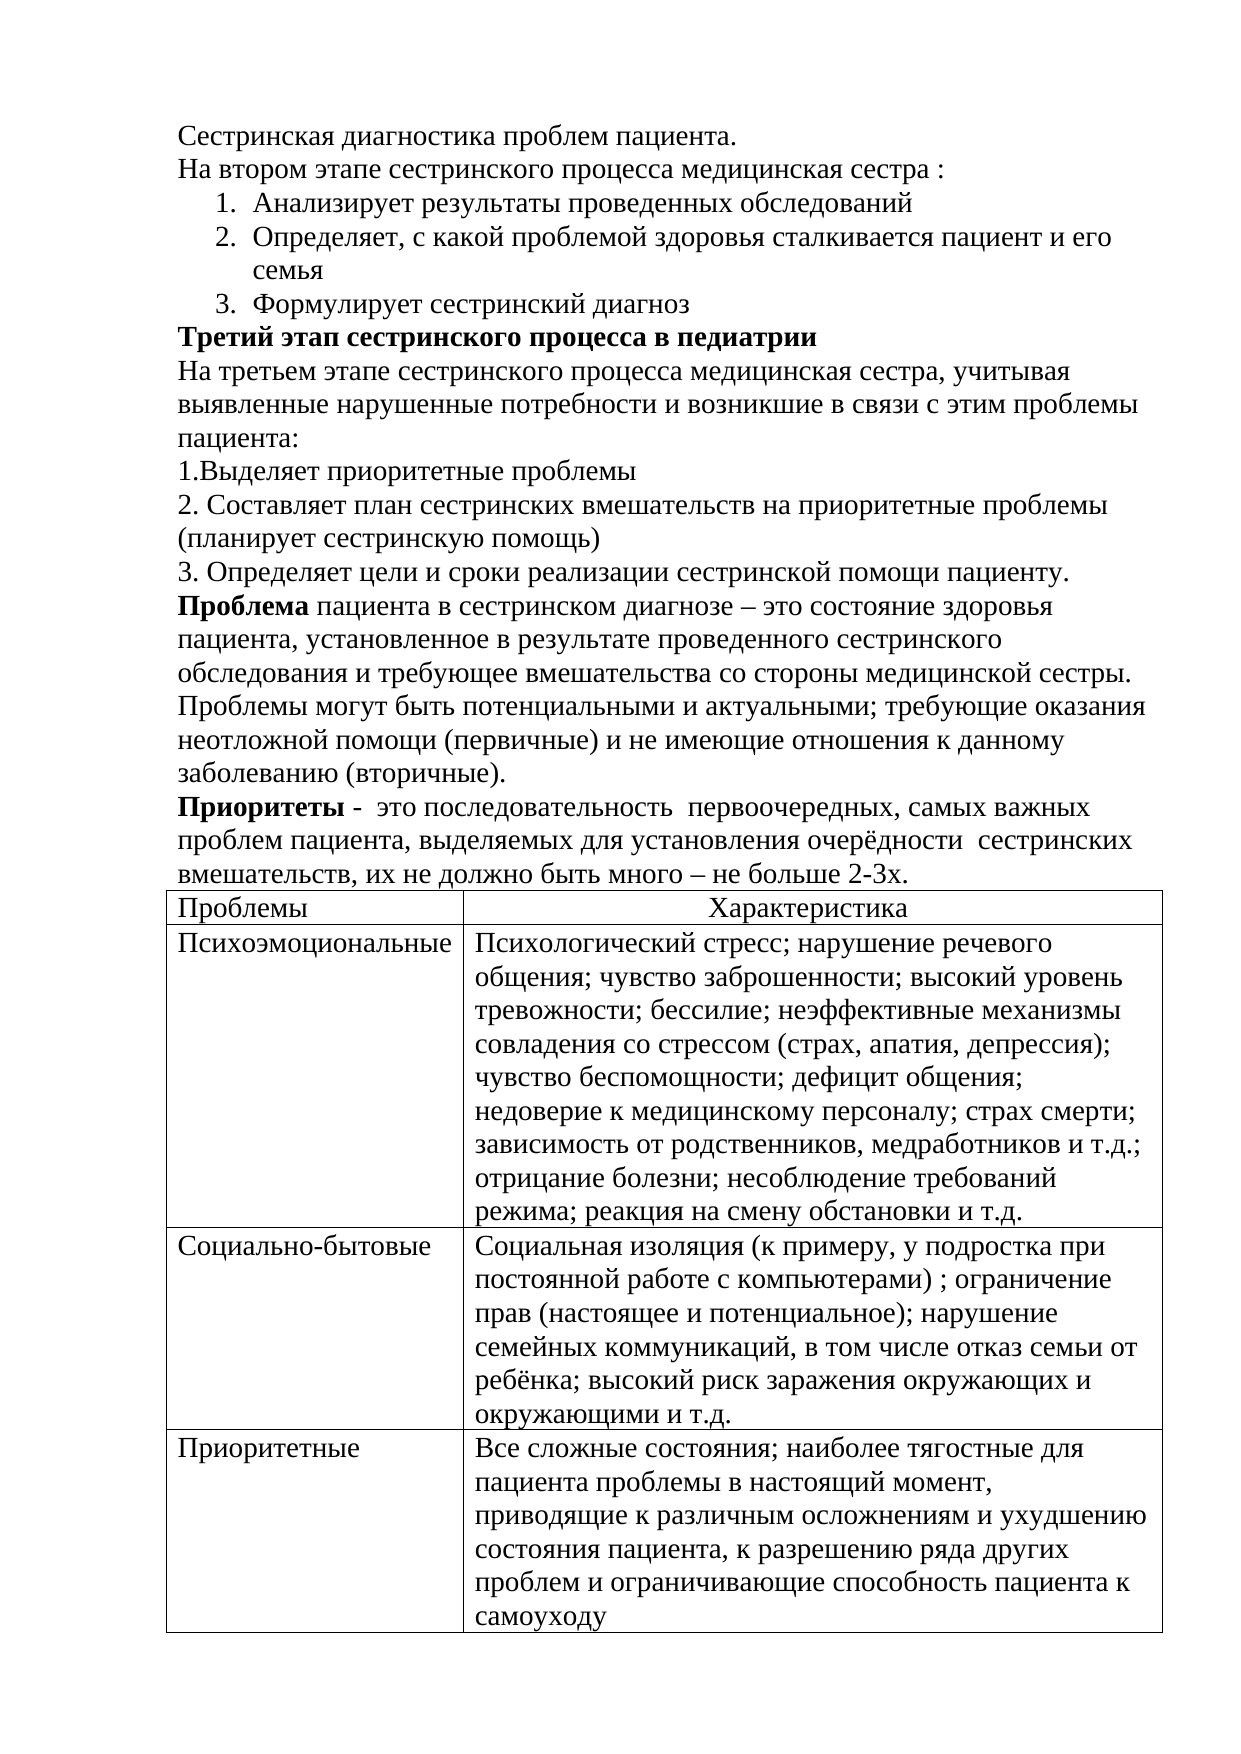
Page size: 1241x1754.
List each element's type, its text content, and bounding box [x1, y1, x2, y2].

table_header Характеристика [464, 891, 1162, 924]
text Третий этап сестринского процесса в педиатрии [177, 319, 1152, 353]
table_cell Социальная изоляция (к примеру, у подростка при постоянной работе с компьютерами) ; ограничение прав (настоящее и потенциальное); нарушение семейных коммуникаций, в том числе отказ семьи от ребёнка; высокий риск заражения окружающих и окружающими и т.д. [464, 1228, 1162, 1429]
text 1.Выделяет приоритетные проблемы [177, 453, 1152, 487]
text 3. Определяет цели и сроки реализации сестринской помощи пациенту. [177, 554, 1152, 588]
table_cell Социально-бытовые [167, 1228, 463, 1429]
text 2. Составляет план сестринских вмешательств на приоритетные проблемы (планирует сестринскую помощь) [177, 487, 1152, 554]
table_header Проблемы [167, 891, 463, 924]
list Анализирует результаты проведенных обследований [215, 185, 1152, 219]
table_cell Психологический стресс; нарушение речевого общения; чувство заброшенности; высокий уровень тревожности; бессилие; неэффективные механизмы совладения со стрессом (страх, апатия, депрессия); чувство беспомощности; дефицит общения; недоверие к медицинскому персоналу; страх смерти; зависимость от родственников, медработников и т.д.; отрицание болезни; несоблюдение требований режима; реакция на смену обстановки и т.д. [464, 925, 1162, 1227]
text Проблема пациента в сестринском диагнозе – это состояние здоровья пациента, установленное в результате проведенного сестринского обследования и требующее вмешательства со стороны медицинской сестры. Проблемы могут быть потенциальными и актуальными; требующие оказания неотложной помощи (первичные) и не имеющие отношения к данному заболеванию (вторичные). [177, 588, 1152, 789]
table_cell Все сложные состояния; наиболее тягостные для пациента проблемы в настоящий момент, приводящие к различным осложнениям и ухудшению состояния пациента, к разрешению ряда других проблем и ограничивающие способность пациента к самоуходу [464, 1430, 1162, 1632]
text Сестринская диагностика проблем пациента. [177, 118, 1152, 152]
text На втором этапе сестринского процесса медицинская сестра : [177, 152, 1152, 185]
list Определяет, с какой проблемой здоровья сталкивается пациент и его семья [215, 219, 1152, 286]
list Формулирует сестринский диагноз [215, 286, 1152, 319]
table_cell Приоритетные [167, 1430, 463, 1632]
text На третьем этапе сестринского процесса медицинская сестра, учитывая выявленные нарушенные потребности и возникшие в связи с этим проблемы пациента: [177, 353, 1152, 453]
text Приоритеты - это последовательность первоочередных, самых важных проблем пациента, выделяемых для установления очерёдности сестринских вмешательств, их не должно быть много – не больше 2-3х. [177, 789, 1152, 889]
table_cell Психоэмоциональные [167, 925, 463, 1227]
